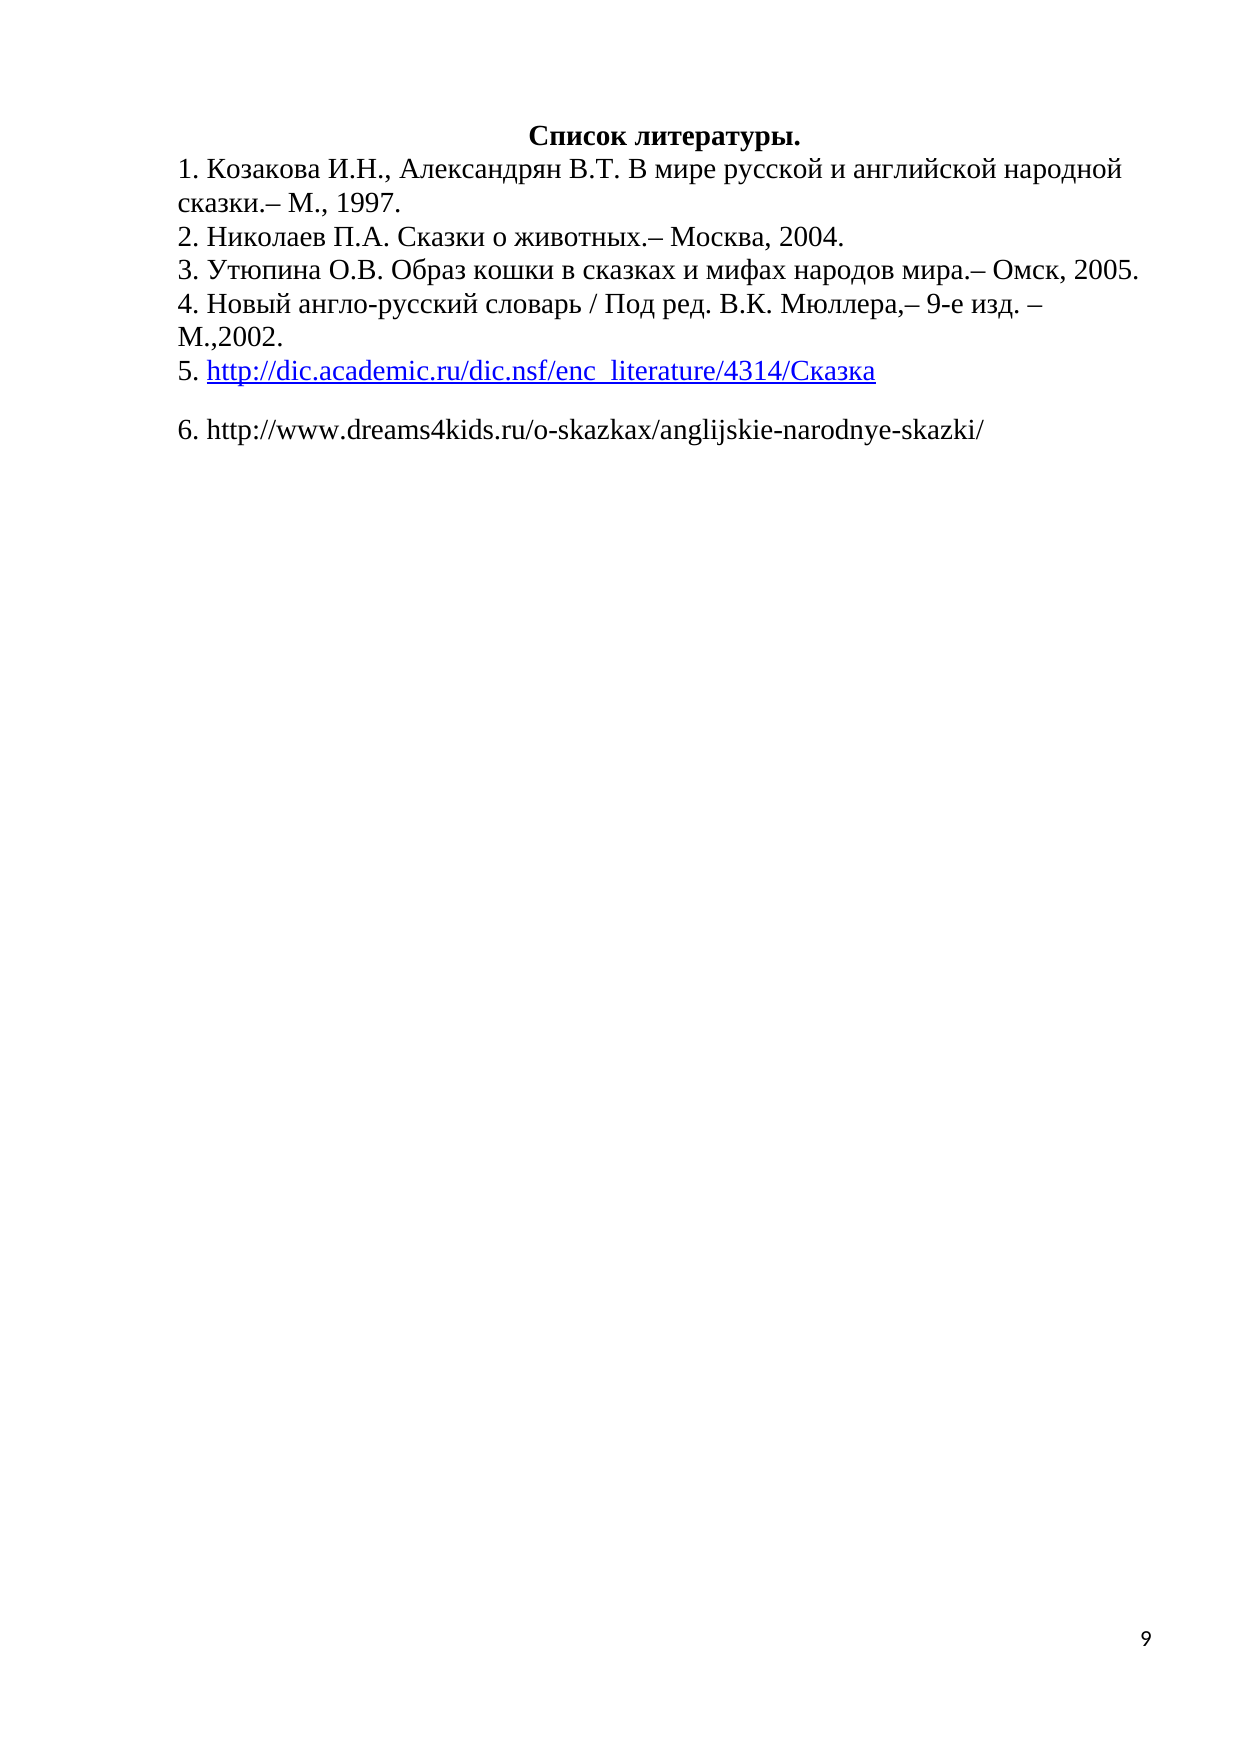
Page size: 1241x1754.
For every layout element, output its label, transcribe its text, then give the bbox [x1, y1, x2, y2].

text 4. Новый англо-русский словарь / Под ред. В.К. Мюллера,– 9-е изд. – М.,2002. [177, 286, 1152, 353]
text 5. http://dic.academic.ru/dic.nsf/enc_literature/4314/Сказка [177, 353, 1152, 386]
text 6. http://www.dreams4kids.ru/o-skazkax/anglijskie-narodnye-skazki/ [177, 412, 1152, 446]
text Список литературы. [177, 118, 1152, 152]
text 1. Козакова И.Н., Александрян В.Т. В мире русской и английской народной сказки.– М., 1997. [177, 152, 1152, 219]
text 2. Николаев П.А. Сказки о животных.– Москва, 2004. [177, 219, 1152, 252]
text 3. Утюпина О.В. Образ кошки в сказках и мифах народов мира.– Омск, 2005. [177, 252, 1152, 286]
